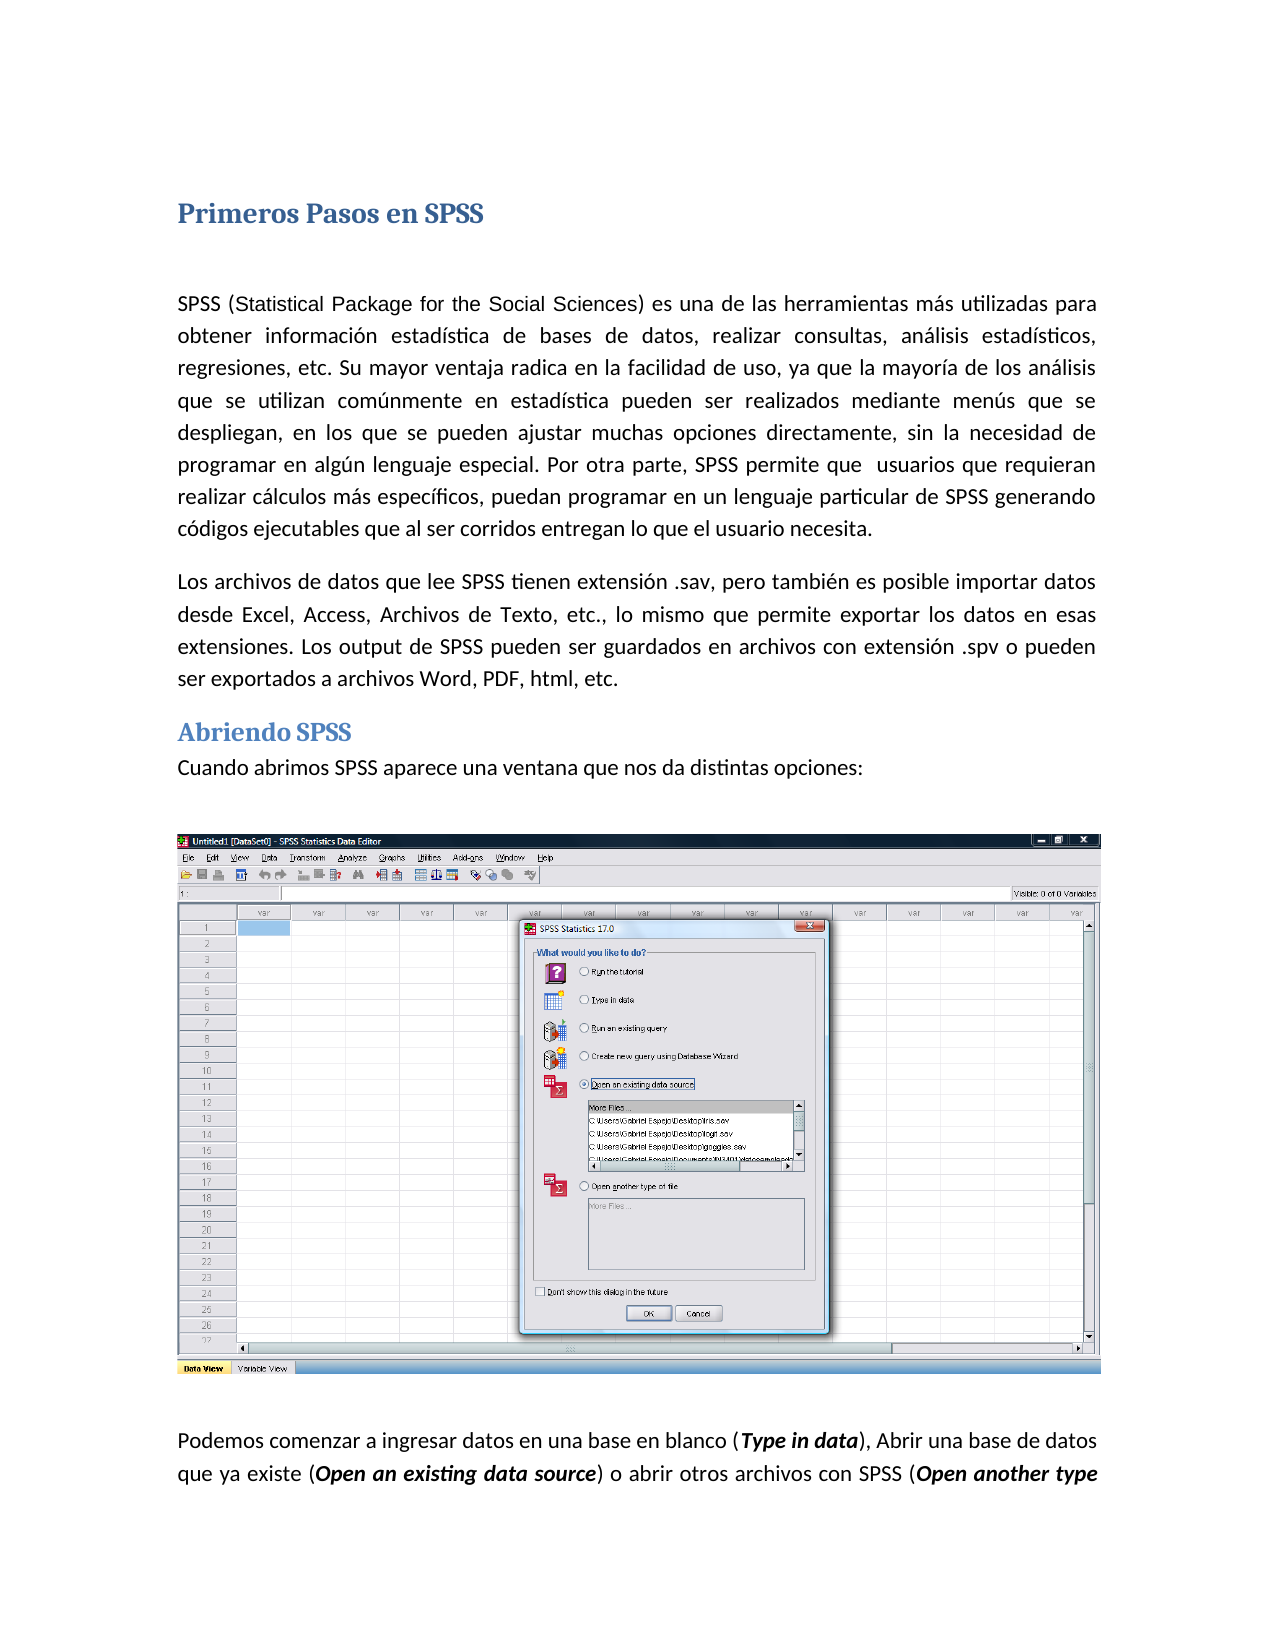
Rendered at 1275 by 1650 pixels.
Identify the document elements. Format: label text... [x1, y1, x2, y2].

text Cuando abrimos SPSS aparece una ventana que nos da distintas opciones: [177, 753, 1098, 781]
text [177, 1427, 1098, 1487]
picture [177, 834, 1101, 1374]
subtitle Primeros Pasos en SPSS [177, 198, 1098, 231]
text SPSS (Statistical Package for the Social Sciences) es una de las herramientas más utilizadas para obtener información estadística de bases de datos, realizar consultas, análisis estadísticos, regresiones, etc. Su mayor ventaja radica en la facilidad de uso, ya que la mayoría de los análisis que se utilizan comúnmente en estadística pueden ser realizados mediante menús que se despliegan, en los que se pueden ajustar muchas opciones directamente, sin la necesidad de programar en algún lenguaje especial. Por otra parte, SPSS permite que usuarios que requieran realizar cálculos más específicos, puedan programar en un lenguaje particular de SPSS generando códigos ejecutables que al ser corridos entregan lo que el usuario necesita. [177, 289, 1098, 542]
subtitle Abriendo SPSS [177, 717, 1098, 748]
text Los archivos de datos que lee SPSS tienen extensión .sav, pero también es posible importar datos desde Excel, Access, Archivos de Texto, etc., lo mismo que permite exportar los datos en esas extensiones. Los output de SPSS pueden ser guardados en archivos con extensión .spv o pueden ser exportados a archivos Word, PDF, html, etc. [177, 567, 1098, 692]
